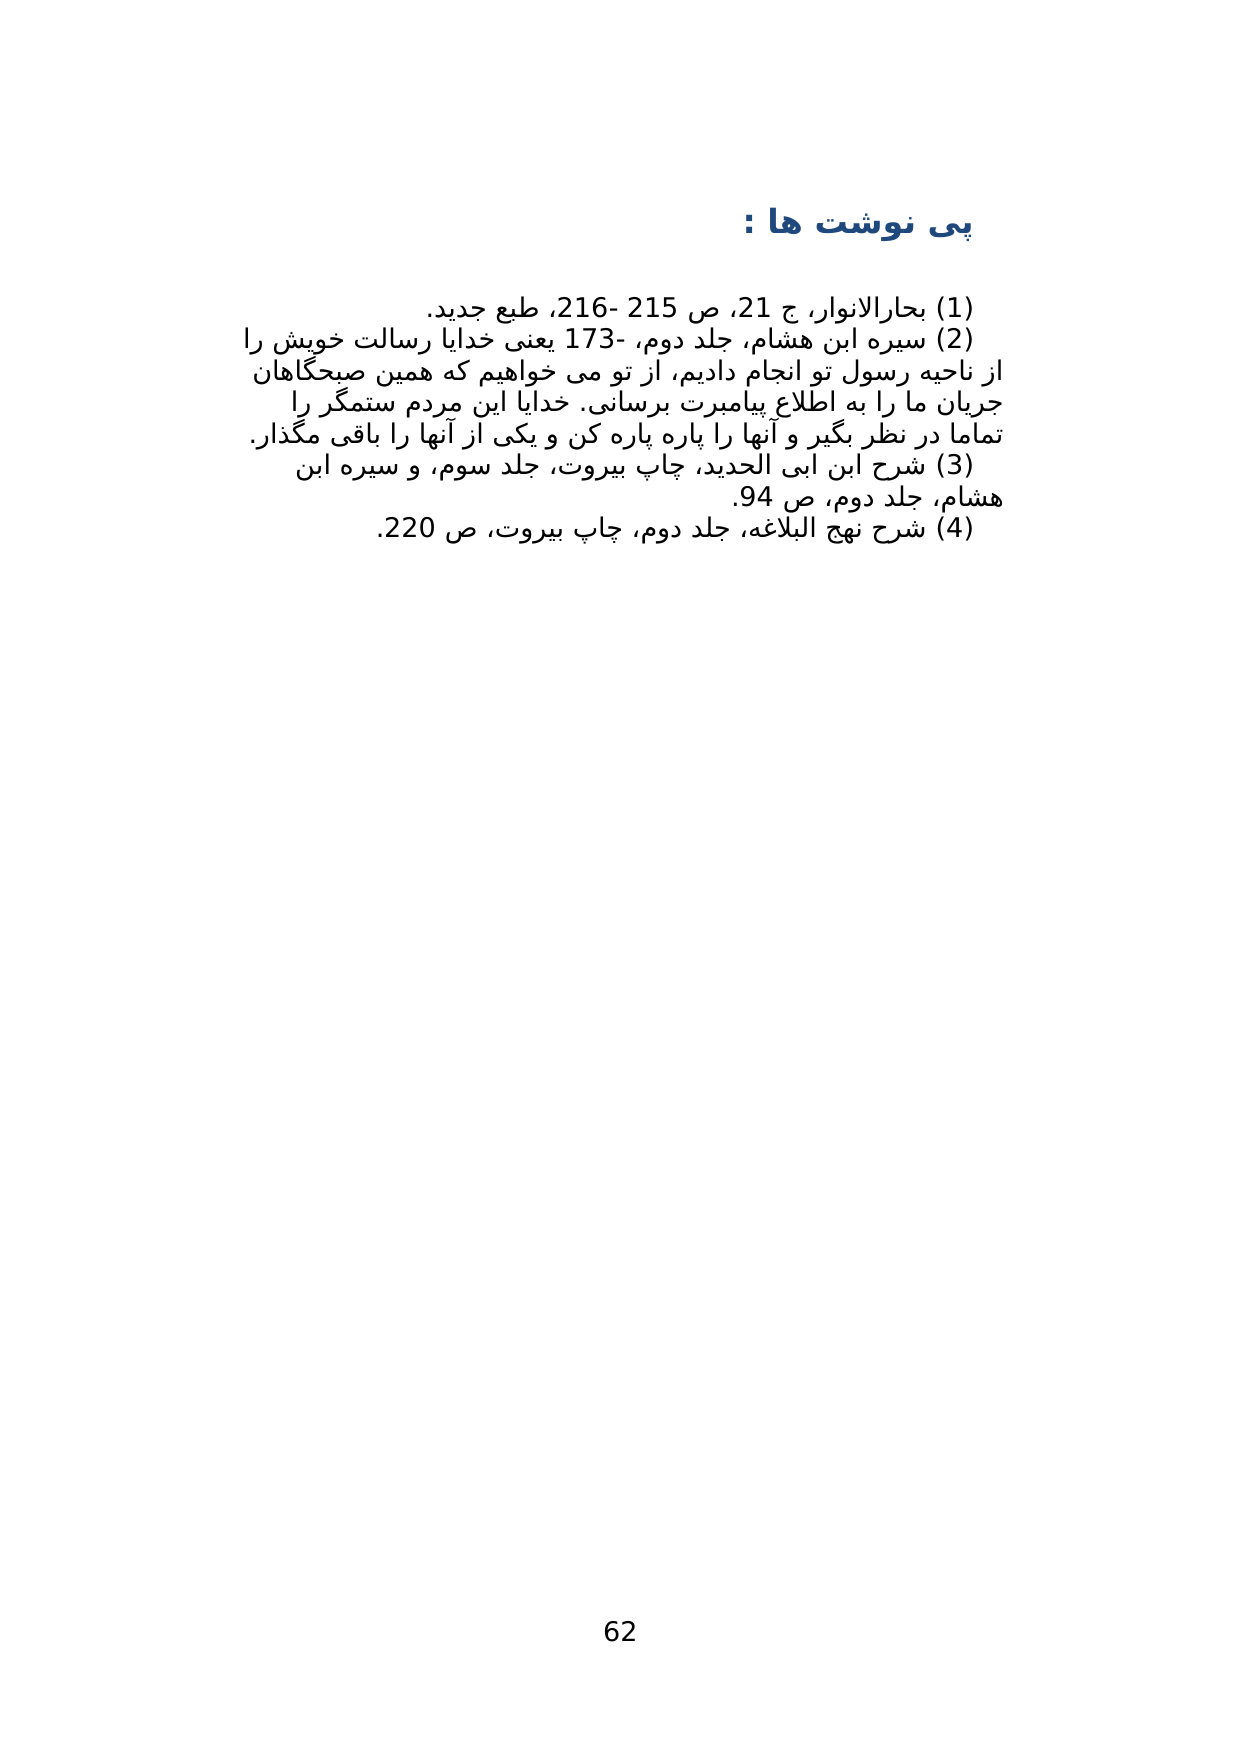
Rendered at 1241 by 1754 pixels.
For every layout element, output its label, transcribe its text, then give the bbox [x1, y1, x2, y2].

text (2) سیره ابن هشام، جلد دوم، -173 یعنی خدایا رسالت خویش را از ناحیه رسول تو انجام دادیم، از تو می خواهیم که همین صبحگاهان جریان ما را به اطلاع پیامبرت برسانی. خدایا این مردم ستمگر را تماما در نظر بگیر و آنها را پاره پاره کن و یکی از آنها را باقی مگذار. [236, 323, 1004, 450]
text (1) بحارالانوار، ج 21، ص 215 -216، طبع جدید. [236, 292, 1004, 323]
text (3) شرح ابن ابی الحدید، چاپ بیروت، جلد سوم، و سیره ابن هشام، جلد دوم، ص 94. [236, 450, 1004, 513]
text (4) شرح نهج البلاغه، جلد دوم، چاپ بیروت، ص 220. [236, 513, 1004, 544]
subtitle پی نوشت ها : [236, 202, 1004, 241]
